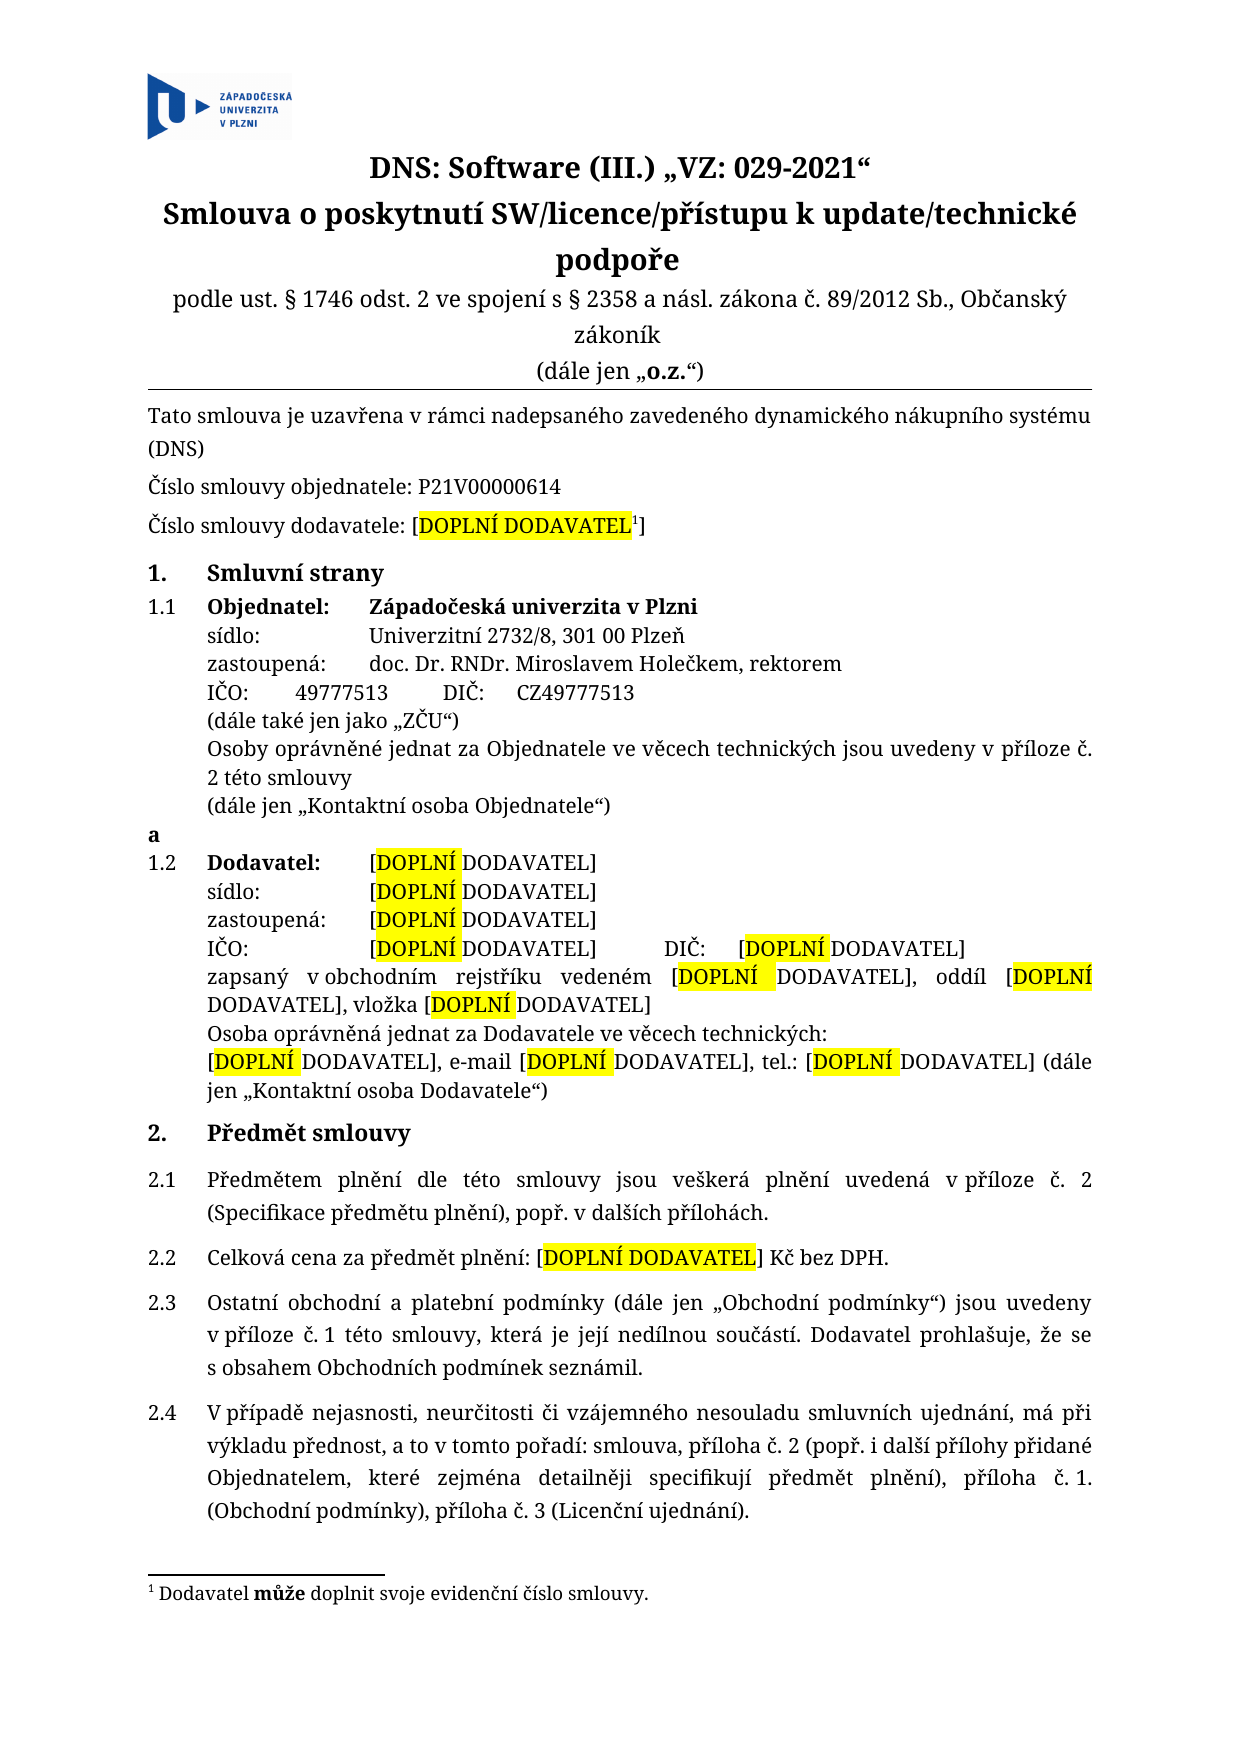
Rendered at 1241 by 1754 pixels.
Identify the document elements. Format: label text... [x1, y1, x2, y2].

list Smluvní strany [148, 556, 1092, 588]
text Číslo smlouvy dodavatele: [DOPLNÍ DODAVATEL] [148, 511, 419, 540]
text IČO: 49777513 DIČ: CZ49777513 [207, 678, 1092, 706]
text zapsaný v obchodním rejstříku vedeném [DOPLNÍ DODAVATEL], oddíl [DOPLNÍ DODAVATEL], vložka [DOPLNÍ DODAVATEL] [207, 962, 1092, 1019]
text IČO: [DOPLNÍ DODAVATEL] DIČ: [DOPLNÍ DODAVATEL] [462, 934, 745, 962]
list Ostatní obchodní a platební podmínky (dále jen „Obchodní podmínky“) jsou uvedeny v příloze č. 1 této smlouvy, která je její nedílnou součástí. Dodavatel prohlašuje, že se s obsahem Obchodních podmínek seznámil. [148, 1288, 1092, 1382]
text zastoupená: [DOPLNÍ DODAVATEL] [207, 905, 376, 934]
text IČO: [DOPLNÍ DODAVATEL] DIČ: [DOPLNÍ DODAVATEL] [830, 934, 1092, 962]
list Předmětem plnění dle této smlouvy jsou veškerá plnění uvedená v příloze č. 2 (Specifikace předmětu plnění), popř. v dalších přílohách. [148, 1165, 1092, 1226]
text Osoba oprávněná jednat za Dodavatele ve věcech technických: [207, 1019, 1092, 1047]
text zastoupená: [DOPLNÍ DODAVATEL] [462, 905, 1092, 934]
list V případě nejasnosti, neurčitosti či vzájemného nesouladu smluvních ujednání, má při výkladu přednost, a to v tomto pořadí: smlouva, příloha č. 2 (popř. i další přílohy přidané Objednatelem, které zejména detailněji specifikují předmět plnění), příloha č. 1. (Obchodní podmínky), příloha č. 3 (Licenční ujednání). [148, 1398, 1092, 1524]
text Číslo smlouvy objednatele: P21V00000614 [148, 472, 1092, 501]
text IČO: [DOPLNÍ DODAVATEL] DIČ: [DOPLNÍ DODAVATEL] [207, 934, 376, 962]
text Smlouva o poskytnutí SW/licence/přístupu k update/technické podpoře podle ust. § 1746 odst. 2 ve spojení s § 2358 a násl. zákona č. 89/2012 Sb., Občanský zákoník (dále jen „o.z.“) [148, 193, 1092, 389]
text DNS: Software (III.) „VZ: 029-2021“ [148, 148, 1092, 187]
picture [147, 73, 292, 140]
text (dále jen „Kontaktní osoba Objednatele“) [207, 791, 1092, 820]
text sídlo: [DOPLNÍ DODAVATEL] [207, 877, 376, 905]
text a [148, 820, 1092, 848]
list Objednatel: Západočeská univerzita v Plzni [148, 592, 1092, 621]
text [DOPLNÍ DODAVATEL], e-mail [DOPLNÍ DODAVATEL], tel.: [DOPLNÍ DODAVATEL] (dále jen „Kontaktní osoba Dodavatele“) [207, 1047, 1092, 1104]
list Dodavatel: [DOPLNÍ DODAVATEL] [462, 848, 1092, 877]
text Číslo smlouvy dodavatele: [DOPLNÍ DODAVATEL] [632, 511, 1092, 540]
list Dodavatel: [DOPLNÍ DODAVATEL] [148, 848, 376, 877]
text sídlo: [DOPLNÍ DODAVATEL] [462, 877, 1092, 905]
text (dále také jen jako „ZČU“) [207, 706, 1092, 734]
text Tato smlouva je uzavřena v rámci nadepsaného zavedeného dynamického nákupního systému (DNS) [148, 401, 1092, 462]
text sídlo: Univerzitní 2732/8, 301 00 Plzeň [207, 621, 1092, 649]
text Osoby oprávněné jednat za Objednatele ve věcech technických jsou uvedeny v příloze č. 2 této smlouvy [207, 734, 1092, 791]
list Celková cena za předmět plnění: [DOPLNÍ DODAVATEL] Kč bez DPH. [148, 1243, 543, 1271]
list Celková cena za předmět plnění: [DOPLNÍ DODAVATEL] Kč bez DPH. [756, 1243, 1092, 1271]
list Předmět smlouvy [148, 1117, 1092, 1148]
text zastoupená: doc. Dr. RNDr. Miroslavem Holečkem, rektorem [207, 649, 1092, 678]
